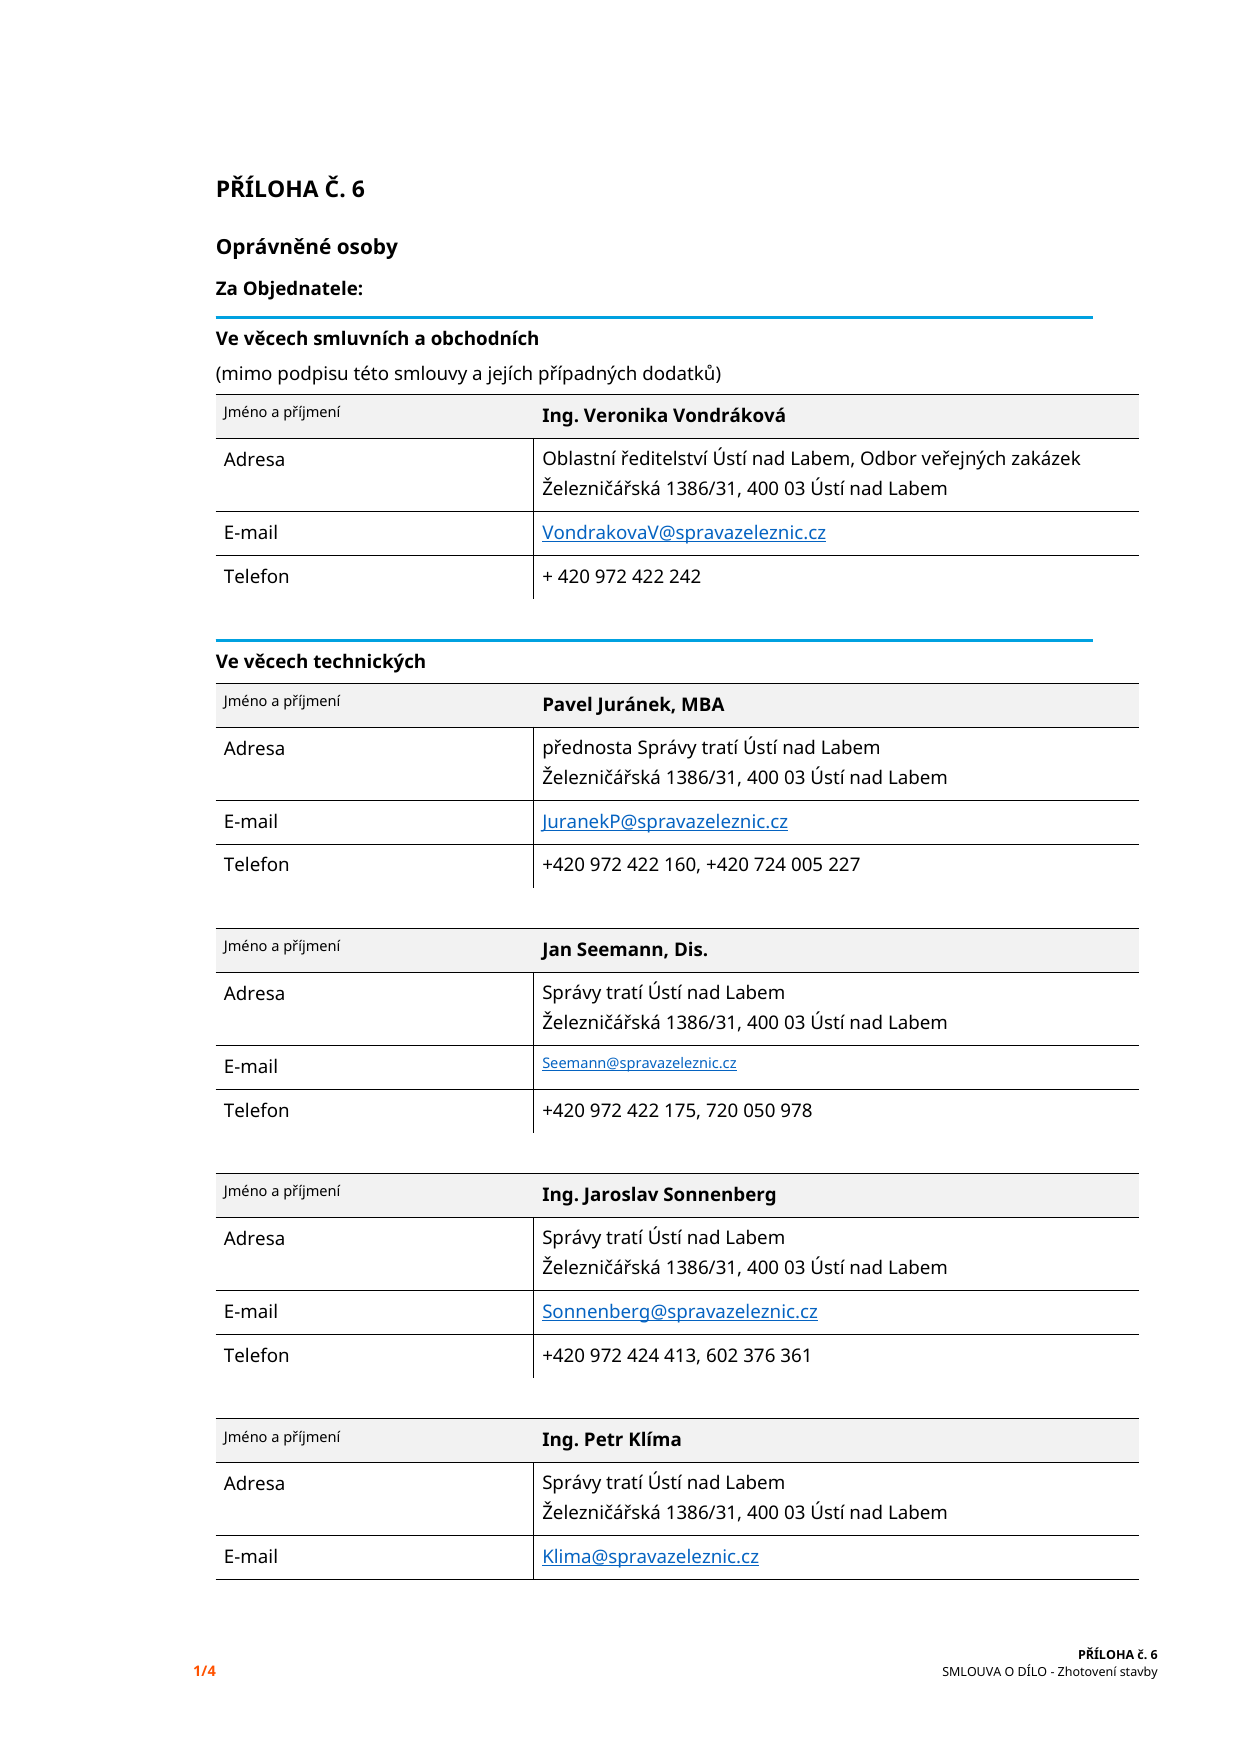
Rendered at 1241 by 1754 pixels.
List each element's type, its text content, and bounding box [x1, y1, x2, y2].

text Příloha č. 6 [216, 172, 1093, 204]
table_header Jméno a příjmení [216, 395, 534, 438]
table_cell Seemann@spravazeleznic.cz [534, 1046, 1139, 1089]
table_header Jméno a příjmení [216, 1419, 534, 1462]
text Oprávněné osoby [216, 232, 1093, 260]
table_cell Oblastní ředitelství Ústí nad Labem, Odbor veřejných zakázek Železničářská 1386/31, 400 03 Ústí nad Labem [534, 439, 1139, 511]
table_cell Adresa [216, 1463, 533, 1535]
table_cell Telefon [216, 1335, 533, 1378]
table_cell +420 972 424 413, 602 376 361 [534, 1335, 1139, 1378]
text (mimo podpisu této smlouvy a jejích případných dodatků) [216, 350, 1093, 385]
text Ve věcech technických [216, 642, 1093, 674]
table_cell Telefon [216, 556, 533, 599]
table_cell E-mail [216, 512, 533, 555]
table_header Jméno a příjmení [216, 684, 534, 727]
table_cell Adresa [216, 1218, 533, 1290]
table_cell Správy tratí Ústí nad Labem Železničářská 1386/31, 400 03 Ústí nad Labem [534, 1463, 1139, 1535]
table_cell přednosta Správy tratí Ústí nad Labem Železničářská 1386/31, 400 03 Ústí nad Labem [534, 728, 1139, 800]
table_cell +420 972 422 175, 720 050 978 [534, 1090, 1139, 1132]
table_cell JuranekP@spravazeleznic.cz [534, 801, 1139, 843]
table_header Jméno a příjmení [216, 1174, 534, 1217]
table_header Pavel Juránek, MBA [534, 684, 1139, 727]
table_header Jan Seemann, Dis. [534, 929, 1139, 972]
table_header Ing. Veronika Vondráková [534, 395, 1139, 438]
text Ve věcech smluvních a obchodních [216, 319, 1093, 350]
table_cell VondrakovaV@spravazeleznic.cz [534, 512, 1139, 555]
table_header Jméno a příjmení [216, 929, 534, 972]
table_cell Adresa [216, 728, 533, 800]
table_cell Sonnenberg@spravazeleznic.cz [534, 1291, 1139, 1334]
table_cell E-mail [216, 801, 533, 843]
table_cell Správy tratí Ústí nad Labem Železničářská 1386/31, 400 03 Ústí nad Labem [534, 1218, 1139, 1290]
table_cell Telefon [216, 1090, 533, 1132]
table_cell Správy tratí Ústí nad Labem Železničářská 1386/31, 400 03 Ústí nad Labem [534, 973, 1139, 1045]
table_cell E-mail [216, 1536, 533, 1579]
table_cell E-mail [216, 1046, 533, 1089]
table_cell E-mail [216, 1291, 533, 1334]
table_header Ing. Petr Klíma [534, 1419, 1139, 1462]
table_cell +420 972 422 160, +420 724 005 227 [534, 845, 1139, 887]
text Za Objednatele: [216, 276, 1093, 301]
table_cell + 420 972 422 242 [534, 556, 1139, 599]
table_cell Telefon [216, 845, 533, 887]
table_cell Adresa [216, 439, 533, 511]
table_cell Adresa [216, 973, 533, 1045]
table_header Ing. Jaroslav Sonnenberg [534, 1174, 1139, 1217]
table_cell Klima@spravazeleznic.cz [534, 1536, 1139, 1579]
